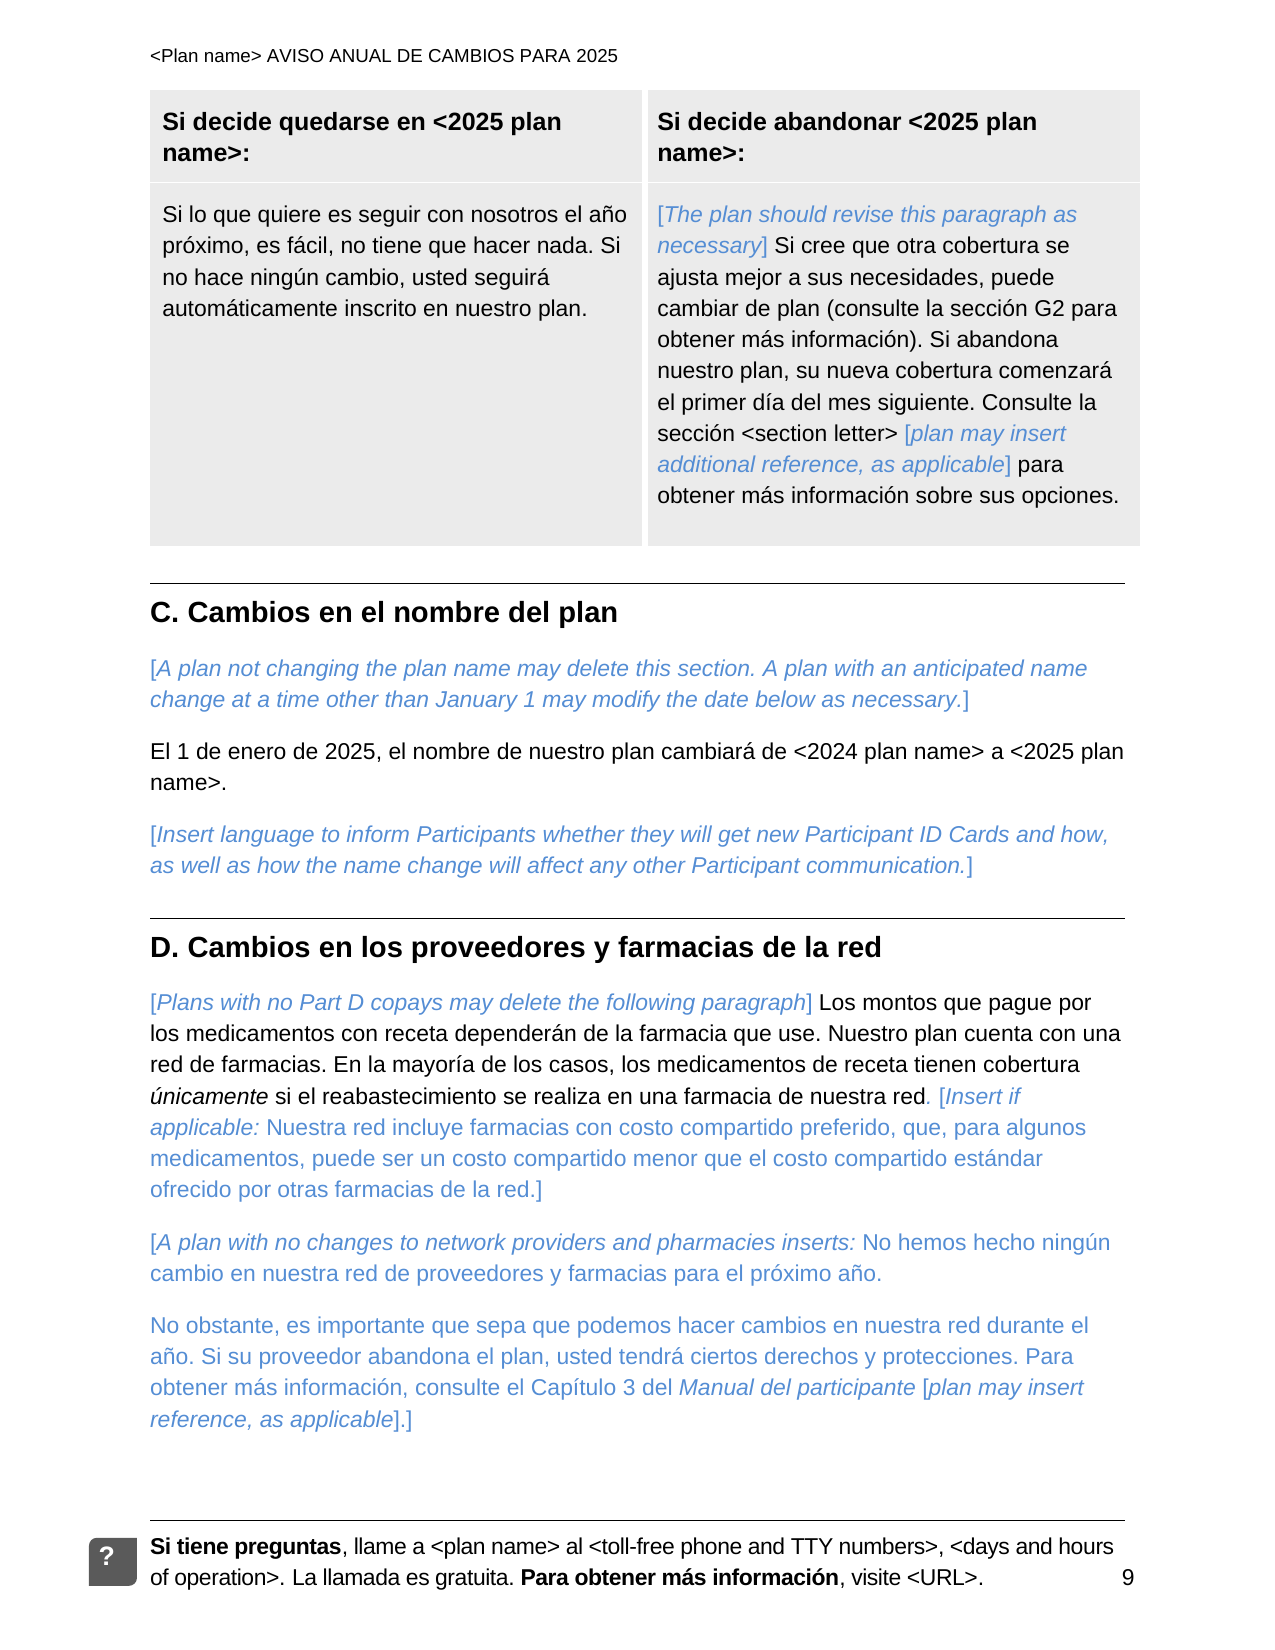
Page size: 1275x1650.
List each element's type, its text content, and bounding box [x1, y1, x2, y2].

text El 1 de enero de 2025, el nombre de nuestro plan cambiará de <2024 plan name> a <2025 plan name>. [150, 734, 1125, 797]
text [Insert language to inform Participants whether they will get new Participant ID Cards and how, as well as how the name change will affect any other Participant communication.] [150, 818, 1125, 880]
text No obstante, es importante que sepa que podemos hacer cambios en nuestra red durante el año. Si su proveedor abandona el plan, usted tendrá ciertos derechos y protecciones. Para obtener más información, consulte el Capítulo 3 del Manual del participante [plan may insert reference, as applicable].] [150, 1308, 1125, 1433]
subtitle Cambios en los proveedores y farmacias de la red [150, 919, 1125, 964]
text [Plans with no Part D copays may delete the following paragraph] Los montos que pague por los medicamentos con receta dependerán de la farmacia que use. Nuestro plan cuenta con una red de farmacias. En la mayoría de los casos, los medicamentos de receta tienen cobertura únicamente si el reabastecimiento se realiza en una farmacia de nuestra red. [Insert if applicable: Nuestra red incluye farmacias con costo compartido preferido, que, para algunos medicamentos, puede ser un costo compartido menor que el costo compartido estándar ofrecido por otras farmacias de la red.] [150, 985, 1125, 1204]
table_cell Si lo que quiere es seguir con nosotros el año próximo, es fácil, no tiene que hacer nada. Si no hace ningún cambio, usted seguirá automáticamente inscrito en nuestro plan. [150, 183, 642, 546]
subtitle Cambios en el nombre del plan [150, 584, 1125, 630]
text [A plan not changing the plan name may delete this section. A plan with an anticipated name change at a time other than January 1 may modify the date below as necessary.] [150, 651, 1125, 713]
table_header Si decide abandonar <2025 plan name>: [648, 90, 1140, 182]
table_header Si decide quedarse en <2025 plan name>: [150, 90, 642, 182]
table_cell [The plan should revise this paragraph as necessary] Si cree que otra cobertura se ajusta mejor a sus necesidades, puede cambiar de plan (consulte la sección G2 para obtener más información). Si abandona nuestro plan, su nueva cobertura comenzará el primer día del mes siguiente. Consulte la sección <section letter> [plan may insert additional reference, as applicable] para obtener más información sobre sus opciones. [648, 183, 1140, 546]
text [A plan with no changes to network providers and pharmacies inserts: No hemos hecho ningún cambio en nuestra red de proveedores y farmacias para el próximo año. [150, 1225, 1125, 1287]
